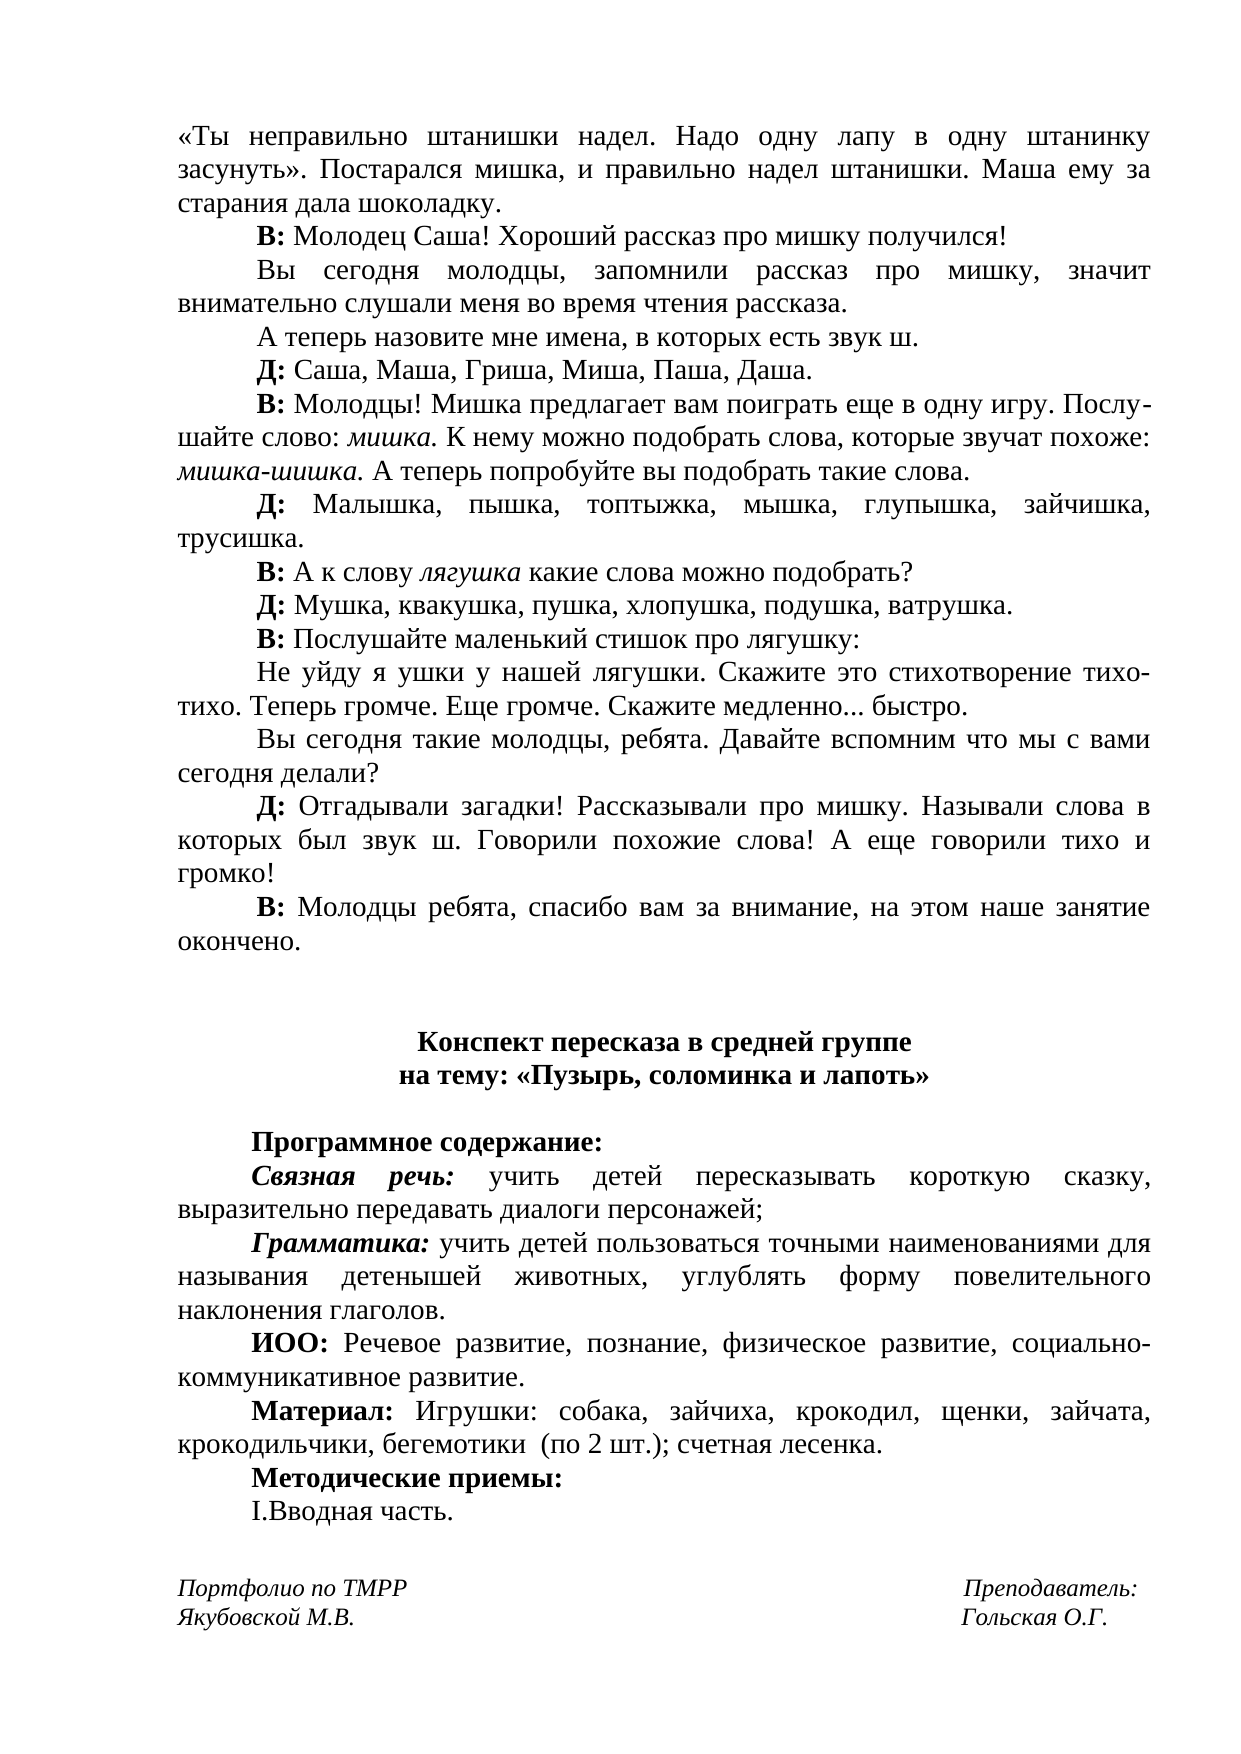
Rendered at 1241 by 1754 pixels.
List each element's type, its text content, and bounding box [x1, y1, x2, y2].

text Не уйду я ушки у нашей лягушки. Скажите это стихотворение тихо-тихо. Теперь громче. Еще громче. Скажите медленно... быстро. [177, 655, 1152, 722]
text Конспект пересказа в средней группе [177, 1024, 1152, 1057]
text Д: Малышка, пышка, топтыжка, мышка, глупышка, зайчишка, трусишка. [177, 487, 1152, 554]
text Грамматика: учить детей пользоваться точными наименованиями для называния детенышей животных, углублять форму повелительного наклонения глаголов. [177, 1225, 1152, 1326]
text Вы сегодня такие молодцы, ребята. Давайте вспомним что мы с вами сегодня делали? [177, 722, 1152, 789]
text В: Молодцы! Мишка предлагает вам поиграть еще в одну игру. Послушайте слово: мишка. К нему можно подобрать слова, которые звучат похоже: мишка-шишка. А теперь попробуйте вы подобрать такие слова. [177, 386, 1152, 487]
text В: А к слову лягушка какие слова можно подобрать? [177, 554, 1152, 588]
text А теперь назовите мне имена, в которых есть звук ш. [177, 319, 1152, 353]
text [177, 118, 1152, 219]
text на тему: «Пузырь, соломинка и лапоть» [177, 1057, 1152, 1091]
text Д: Саша, Маша, Гриша, Миша, Паша, Даша. [177, 353, 1152, 386]
text Связная речь: учить детей пересказывать короткую сказку, выразительно передавать диалоги персонажей; [177, 1158, 1152, 1225]
text Программное содержание: [177, 1124, 1152, 1158]
text ИОО: Речевое развитие, познание, физическое развитие, социально-коммуникативное развитие. [177, 1326, 1152, 1393]
text Материал: Игрушки: собака, зайчиха, крокодил, щенки, зайчата, крокодильчики, бегемотики (по 2 шт.); счетная лесенка. [177, 1393, 1152, 1460]
text В: Молодцы ребята, спасибо вам за внимание, на этом наше занятие окончено. [177, 889, 1152, 957]
text Вы сегодня молодцы, запомнили рассказ про мишку, значит внимательно слушали меня во время чтения рассказа. [177, 252, 1152, 319]
text Методические приемы: [177, 1460, 1152, 1493]
text В: Послушайте маленький стишок про лягушку: [177, 621, 1152, 655]
text В: Молодец Саша! Хороший рассказ про мишку получился! [177, 219, 1152, 252]
text Д: Мушка, квакушка, пушка, хлопушка, подушка, ватрушка. [177, 588, 1152, 621]
text Д: Отгадывали загадки! Рассказывали про мишку. Называли слова в которых был звук ш. Говорили похожие слова! А еще говорили тихо и громко! [177, 789, 1152, 889]
text I.Вводная часть. [177, 1493, 1152, 1527]
